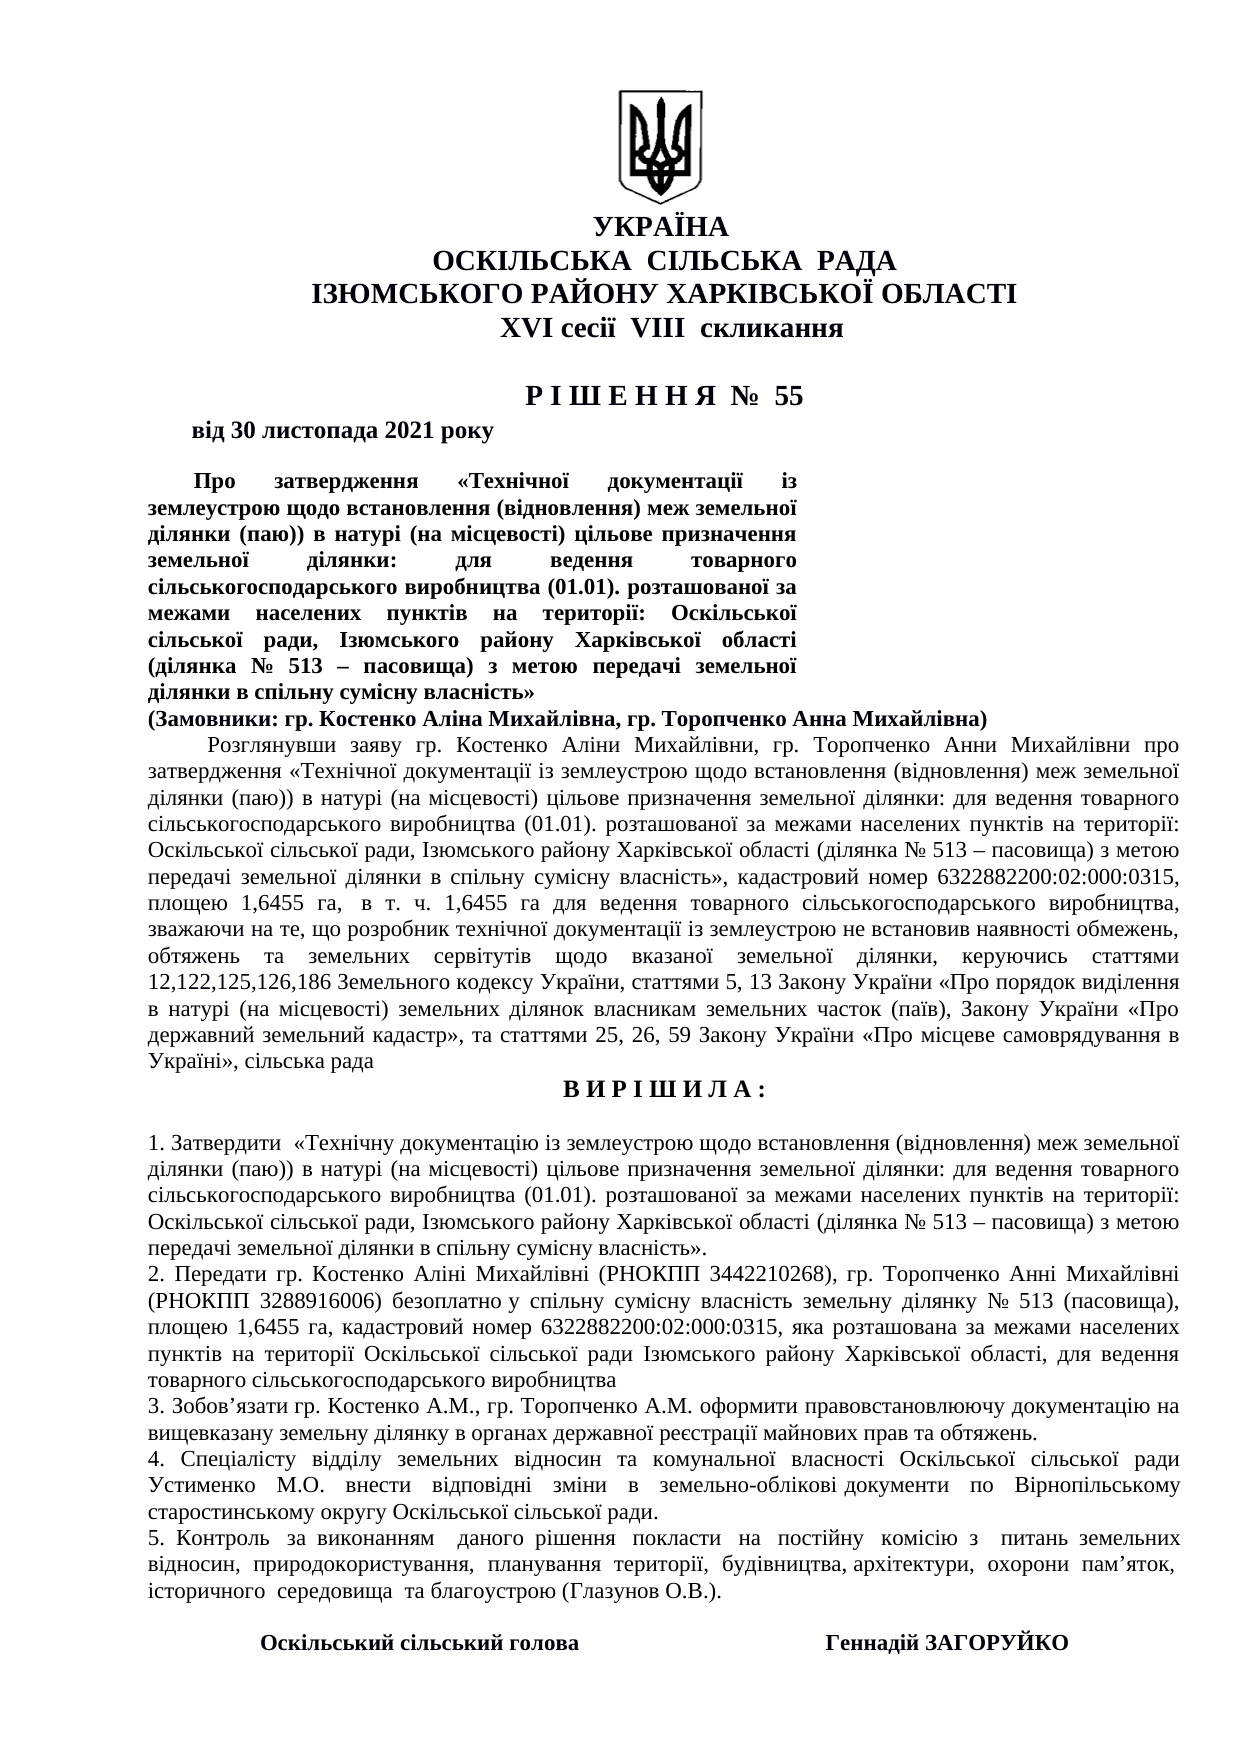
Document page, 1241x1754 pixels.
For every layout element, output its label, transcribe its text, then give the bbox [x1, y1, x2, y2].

text 4. Спеціалісту відділу земельних відносин та комунальної власності Оскільської сільської ради Устименко М.О. внести відповідні зміни в земельно-облікові документи по Вірнопільському старостинському округу Оскільської сільської ради. [148, 1445, 1181, 1524]
text (Замовники: гр. Костенко Аліна Михайлівна, гр. Торопченко Анна Михайлівна) [148, 705, 1181, 731]
text Розглянувши заяву гр. Костенко Аліни Михайлівни, гр. Торопченко Анни Михайлівни про затвердження «Технічної документації із землеустрою щодо встановлення (відновлення) меж земельної ділянки (паю)) в натурі (на місцевості) цільове призначення земельної ділянки: для ведення товарного сільськогосподарського виробництва (01.01). розташованої за межами населених пунктів на території: Оскільської сільської ради, Ізюмського району Харківської області (ділянка № 513 – пасовища) з метою передачі земельної ділянки в спільну сумісну власність», кадастровий номер 6322882200:02:000:0315, площею 1,6455 га, в т. ч. 1,6455 га для ведення товарного сільськогосподарського виробництва, зважаючи на те, що розробник технічної документації із землеустрою не встановив наявності обмежень, обтяжень та земельних сервітутів щодо вказаної земельної ділянки, керуючись статтями 12,122,125,126,186 Земельного кодексу України, статтями 5, 13 Закону України «Про порядок виділення в натурі (на місцевості) земельних ділянок власникам земельних часток (паїв), Закону України «Про державний земельний кадастр», та статтями 25, 26, 59 Закону України «Про місцеве самоврядування в Україні», сільська рада [148, 731, 1181, 1074]
text від 30 листопада 2021 року [148, 415, 1181, 443]
text 1. Затвердити «Технічну документацію із землеустрою щодо встановлення (відновлення) меж земельної ділянки (паю)) в натурі (на місцевості) цільове призначення земельної ділянки: для ведення товарного сільськогосподарського виробництва (01.01). розташованої за межами населених пунктів на території: Оскільської сільської ради, Ізюмського району Харківської області (ділянка № 513 – пасовища) з метою передачі земельної ділянки в спільну сумісну власність». [148, 1129, 1181, 1261]
text Р І Ш Е Н Н Я № 55 [148, 378, 1181, 412]
text 5. Контроль за виконанням даного рішення покласти на постійну комісію з питань земельних відносин, природокористування, планування території, будівництва, архітектури, охорони пам’яток, історичного середовища та благоустрою (Глазунов О.В.). [148, 1524, 1181, 1603]
text В И Р І Ш И Л А : [148, 1074, 1181, 1102]
text 3. Зобов’язати гр. Костенко А.М., гр. Торопченко А.М. оформити правовстановлюючу документацію на вищевказану земельну ділянку в органах державної реєстрації майнових прав та обтяжень. [148, 1392, 1181, 1445]
text 2. Передати гр. Костенко Аліні Михайлівні (РНОКПП 3442210268), гр. Торопченко Анні Михайлівні (РНОКПП 3288916006) безоплатно у спільну сумісну власність земельну ділянку № 513 (пасовища), площею 1,6455 га, кадастровий номер 6322882200:02:000:0315, яка розташована за межами населених пунктів на території Оскільської сільської ради Ізюмського району Харківської області, для ведення товарного сільськогосподарського виробництва [148, 1261, 1181, 1392]
text УКРАЇНА [148, 209, 1181, 243]
text XVI сесії VIII скликання [148, 310, 1181, 344]
picture [581, 89, 748, 210]
text Оскільський сільський голова Геннадій ЗАГОРУЙКО [148, 1629, 1181, 1656]
text Про затвердження «Технічної документації із землеустрою щодо встановлення (відновлення) меж земельної ділянки (паю)) в натурі (на місцевості) цільове призначення земельної ділянки: для ведення товарного сільськогосподарського виробництва (01.01). розташованої за межами населених пунктів на території: Оскільської сільської ради, Ізюмського району Харківської області (ділянка № 513 – пасовища) з метою передачі земельної ділянки в спільну сумісну власність» [148, 467, 797, 705]
text ІЗЮМСЬКОГО РАЙОНУ ХАРКІВСЬКОЇ ОБЛАСТІ [148, 277, 1181, 310]
text ОСКІЛЬСЬКА СІЛЬСЬКА РАДА [148, 243, 1181, 277]
